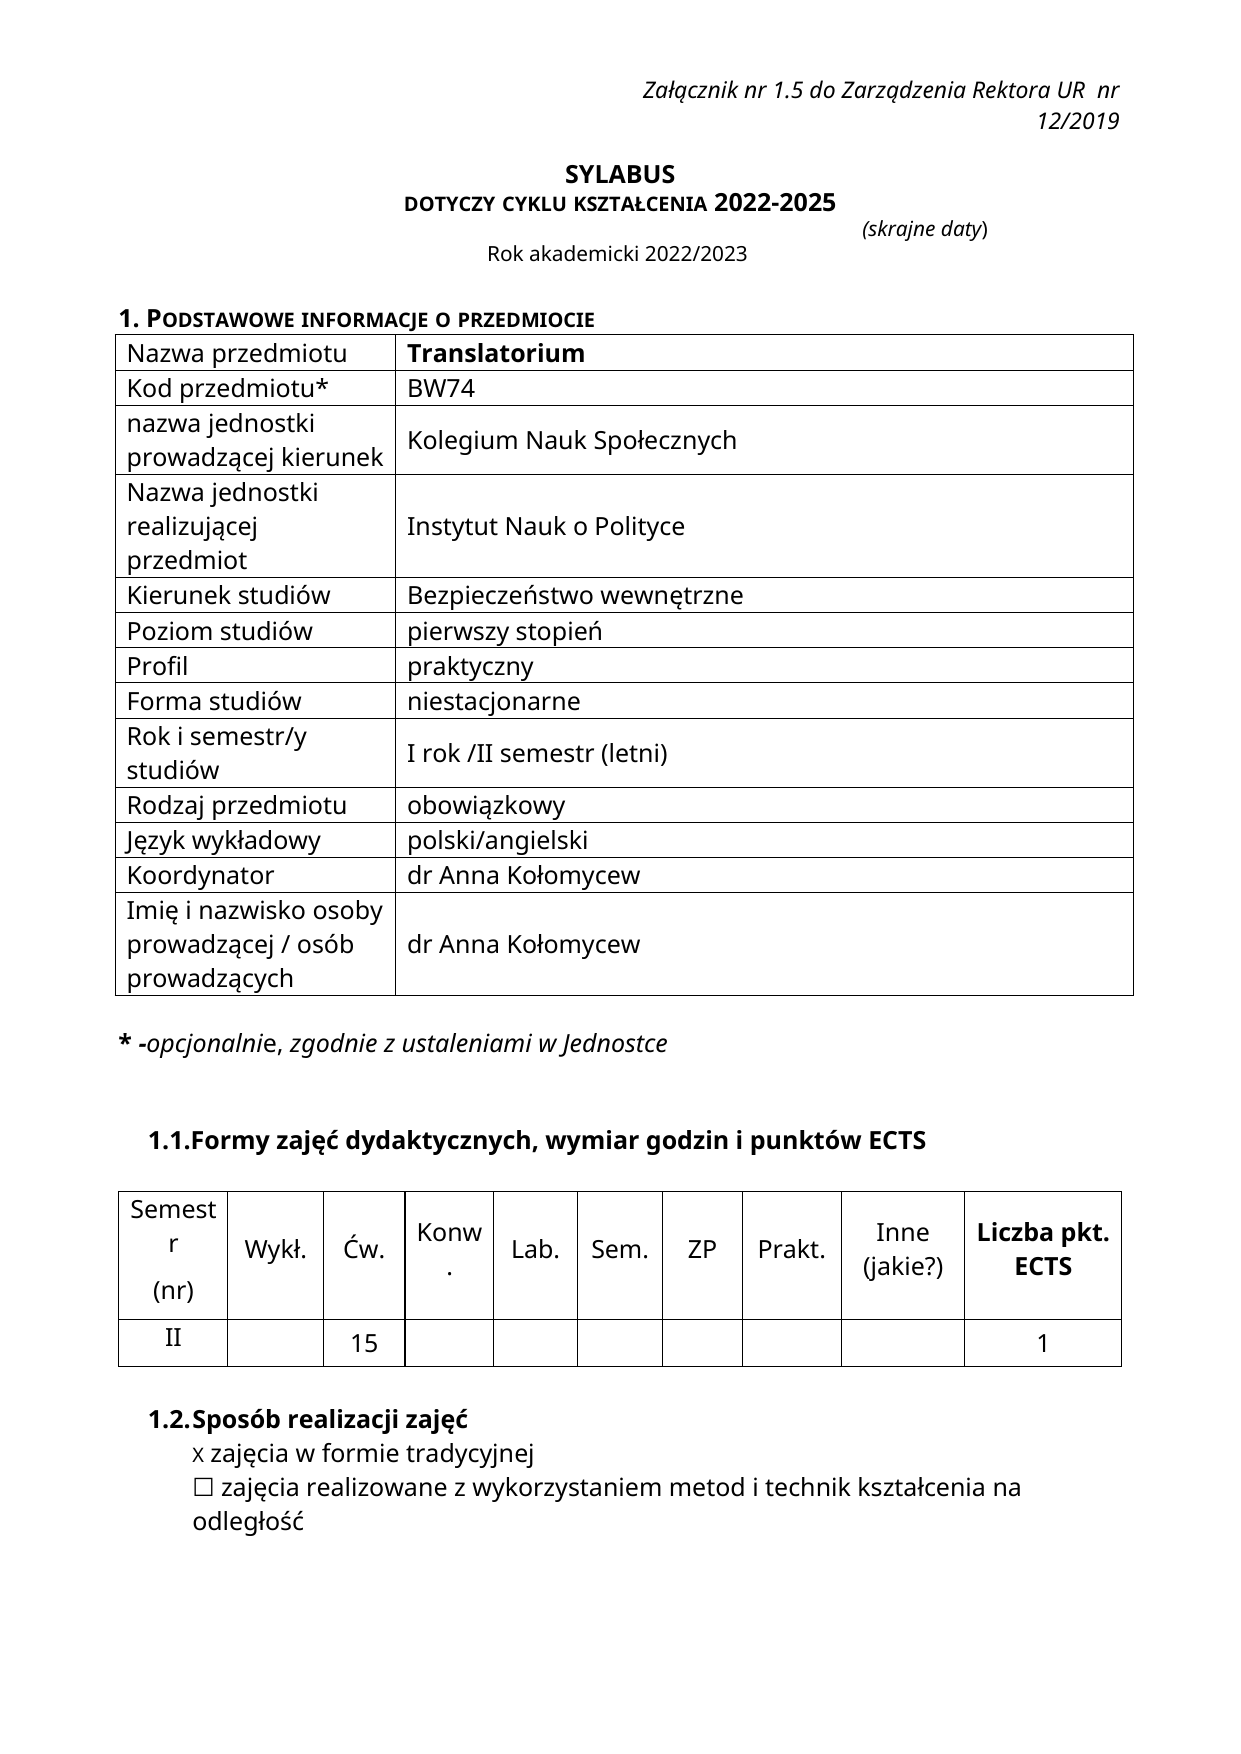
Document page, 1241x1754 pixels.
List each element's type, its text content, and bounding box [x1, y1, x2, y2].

table_cell 1 [965, 1320, 1121, 1366]
table_cell [663, 1320, 742, 1366]
table_cell Kolegium Nauk Społecznych [396, 406, 1133, 474]
table_cell [578, 1320, 662, 1366]
table_cell [228, 1320, 323, 1366]
text Rok akademicki 2022/2023 [118, 241, 1122, 266]
table_cell Forma studiów [116, 683, 395, 717]
table_cell [842, 1320, 964, 1366]
table_cell Język wykładowy [116, 823, 395, 857]
table_cell Profil [116, 648, 395, 682]
table_cell Kod przedmiotu* [116, 371, 395, 404]
table_cell dr Anna Kołomycew [396, 893, 1133, 995]
table_cell Poziom studiów [116, 613, 395, 647]
table_cell I rok /II semestr (letni) [396, 719, 1133, 787]
table_cell dr Anna Kołomycew [396, 858, 1133, 892]
text SYLABUS [118, 157, 1122, 191]
table_cell [494, 1320, 577, 1366]
table_header Sem. [578, 1192, 662, 1319]
table_cell nazwa jednostki prowadzącej kierunek [116, 406, 395, 474]
table_header Wykł. [228, 1192, 323, 1319]
table_cell Nazwa jednostki realizującej przedmiot [116, 475, 395, 577]
table_header Konw. [406, 1192, 493, 1319]
table_cell Kierunek studiów [116, 578, 395, 612]
table_cell [406, 1320, 493, 1366]
table_cell [743, 1320, 841, 1366]
table_cell praktyczny [396, 648, 1133, 682]
table_cell Koordynator [116, 858, 395, 892]
table_cell Rok i semestr/y studiów [116, 719, 395, 787]
text x zajęcia w formie tradycyjnej [192, 1435, 1122, 1469]
text ☐ zajęcia realizowane z wykorzystaniem metod i technik kształcenia na odległość [192, 1469, 1122, 1537]
table_cell polski/angielski [396, 823, 1133, 857]
text 1.1.Formy zajęć dydaktycznych, wymiar godzin i punktów ECTS [148, 1123, 1122, 1157]
table_header Inne (jakie?) [842, 1192, 964, 1319]
table_cell II [119, 1320, 227, 1366]
table_header ZP [663, 1192, 742, 1319]
table_header Nazwa przedmiotu [116, 335, 395, 369]
table_header Lab. [494, 1192, 577, 1319]
table_header Translatorium [396, 335, 1133, 369]
text 1. Podstawowe informacje o przedmiocie [118, 300, 1122, 334]
text Załącznik nr 1.5 do Zarządzenia Rektora UR nr 12/2019 [118, 74, 1122, 136]
table_header Semestr (nr) [119, 1192, 227, 1319]
table_cell niestacjonarne [396, 683, 1133, 717]
table_cell BW74 [396, 371, 1133, 404]
text * -opcjonalnie, zgodnie z ustaleniami w Jednostce [118, 1025, 1122, 1059]
text 1.2. Sposób realizacji zajęć [148, 1401, 1122, 1435]
table_header Liczba pkt. ECTS [965, 1192, 1121, 1319]
table_cell 15 [324, 1320, 404, 1366]
text (skrajne daty) [118, 216, 1122, 241]
table_cell pierwszy stopień [396, 613, 1133, 647]
table_cell Instytut Nauk o Polityce [396, 475, 1133, 577]
table_cell obowiązkowy [396, 788, 1133, 822]
table_header Ćw. [324, 1192, 404, 1319]
text dotyczy cyklu kształcenia 2022-2025 [118, 191, 1122, 216]
table_cell Bezpieczeństwo wewnętrzne [396, 578, 1133, 612]
table_cell Rodzaj przedmiotu [116, 788, 395, 822]
table_cell Imię i nazwisko osoby prowadzącej / osób prowadzących [116, 893, 395, 995]
table_header Prakt. [743, 1192, 841, 1319]
